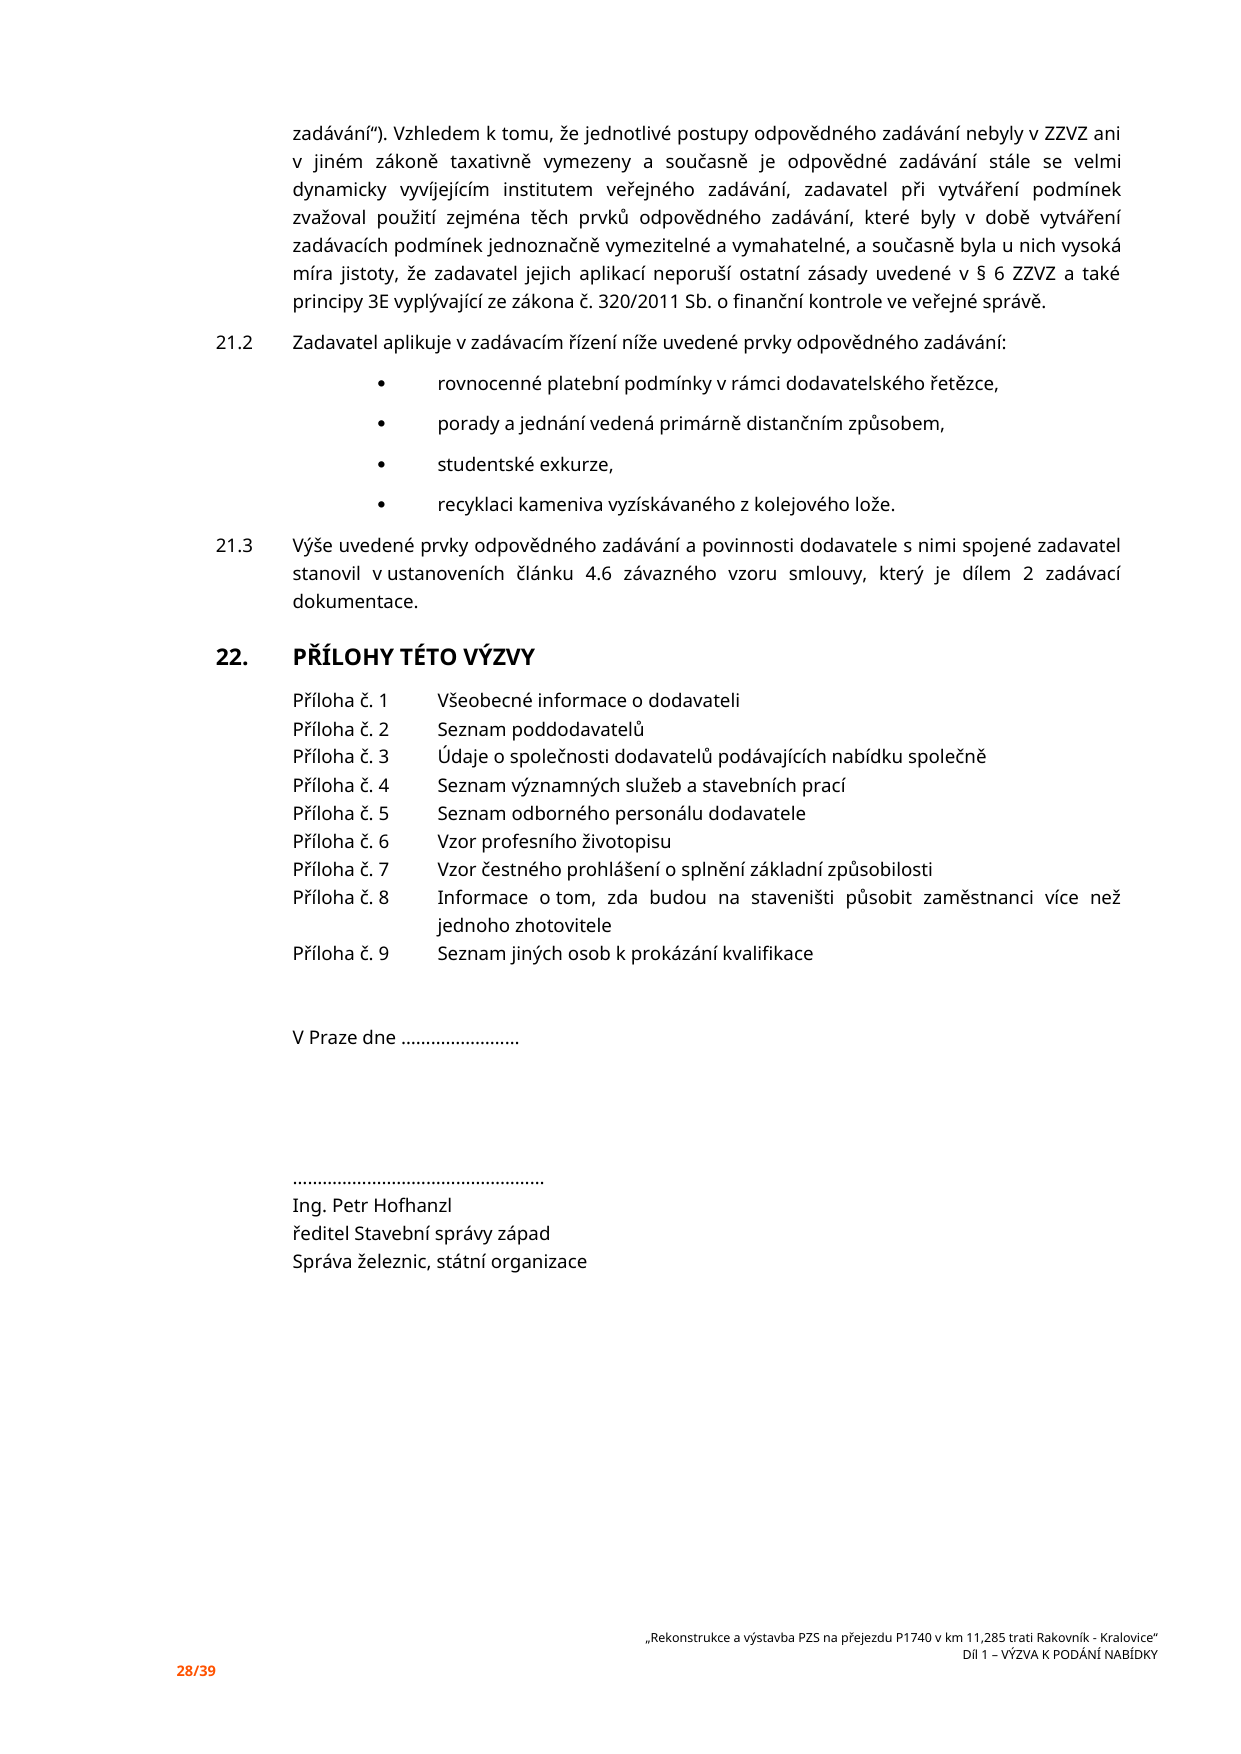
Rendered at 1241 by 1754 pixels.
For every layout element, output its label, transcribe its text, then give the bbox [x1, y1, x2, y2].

text Příloha č. 4 Seznam významných služeb a stavebních prací [292, 772, 1122, 797]
list rovnocenné platební podmínky v rámci dodavatelského řetězce, [378, 370, 1122, 395]
text …………………………………………… [292, 1164, 1122, 1190]
text Příloha č. 6 Vzor profesního životopisu [292, 828, 1122, 853]
text Příloha č. 9 Seznam jiných osob k prokázání kvalifikace [292, 940, 1122, 966]
text V Praze dne …………………… [292, 1024, 1122, 1049]
text Zadavatel aplikuje v zadávacím řízení níže uvedené prvky odpovědného zadávání: [216, 329, 1122, 355]
text Příloha č. 7 Vzor čestného prohlášení o splnění základní způsobilosti [292, 856, 1122, 881]
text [216, 121, 1122, 314]
text Ing. Petr Hofhanzl [292, 1192, 1122, 1218]
text Výše uvedené prvky odpovědného zadávání a povinnosti dodavatele s nimi spojené zadavatel stanovil v ustanoveních článku 4.6 závazného vzoru smlouvy, který je dílem 2 zadávací dokumentace. [216, 532, 1122, 613]
list porady a jednání vedená primárně distančním způsobem, [378, 410, 1122, 436]
text Příloha č. 2 Seznam poddodavatelů [292, 716, 1122, 741]
text Příloha č. 3 Údaje o společnosti dodavatelů podávajících nabídku společně [292, 744, 1122, 769]
text ředitel Stavební správy západ [292, 1220, 1122, 1246]
text Příloha č. 1 Všeobecné informace o dodavateli [292, 688, 1122, 713]
text Správa železnic, státní organizace [292, 1248, 1122, 1274]
text Příloha č. 5 Seznam odborného personálu dodavatele [292, 800, 1122, 825]
text PŘÍLOHY TÉTO VÝZVY [216, 641, 1122, 672]
text Příloha č. 8 Informace o tom, zda budou na staveništi působit zaměstnanci více než jednoho zhotovitele [292, 884, 1122, 937]
list studentské exkurze, [378, 451, 1122, 476]
list recyklaci kameniva vyzískávaného z kolejového lože. [378, 491, 1122, 517]
